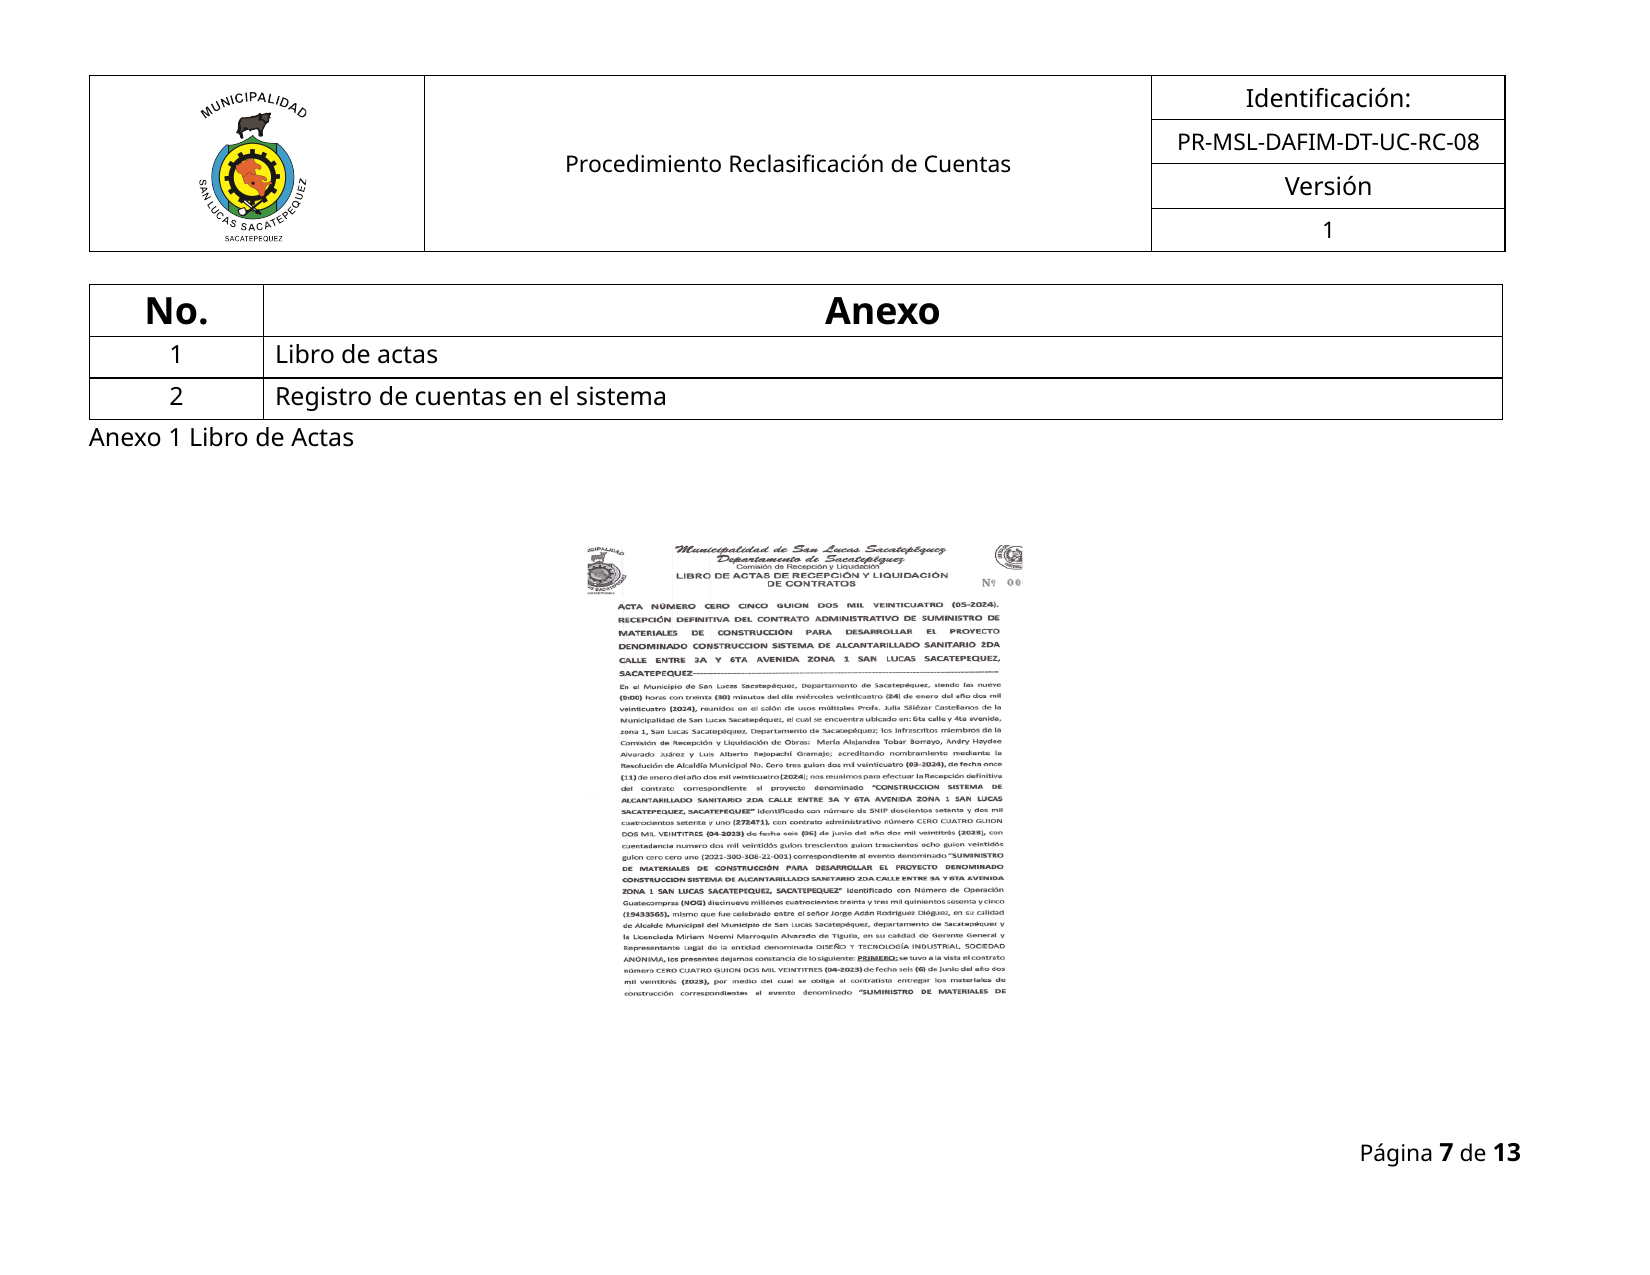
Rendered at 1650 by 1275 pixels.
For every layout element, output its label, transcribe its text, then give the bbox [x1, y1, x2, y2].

table_cell Registro de cuentas en el sistema [264, 379, 1502, 419]
picture [587, 545, 1023, 996]
table_cell 1 [90, 337, 263, 377]
table_header Anexo [264, 285, 1502, 336]
table_cell Libro de actas [264, 337, 1502, 377]
table_header No. [90, 285, 263, 336]
text Anexo 1 Libro de Actas [89, 420, 1521, 454]
picture [199, 92, 307, 242]
table_cell 2 [90, 379, 263, 419]
